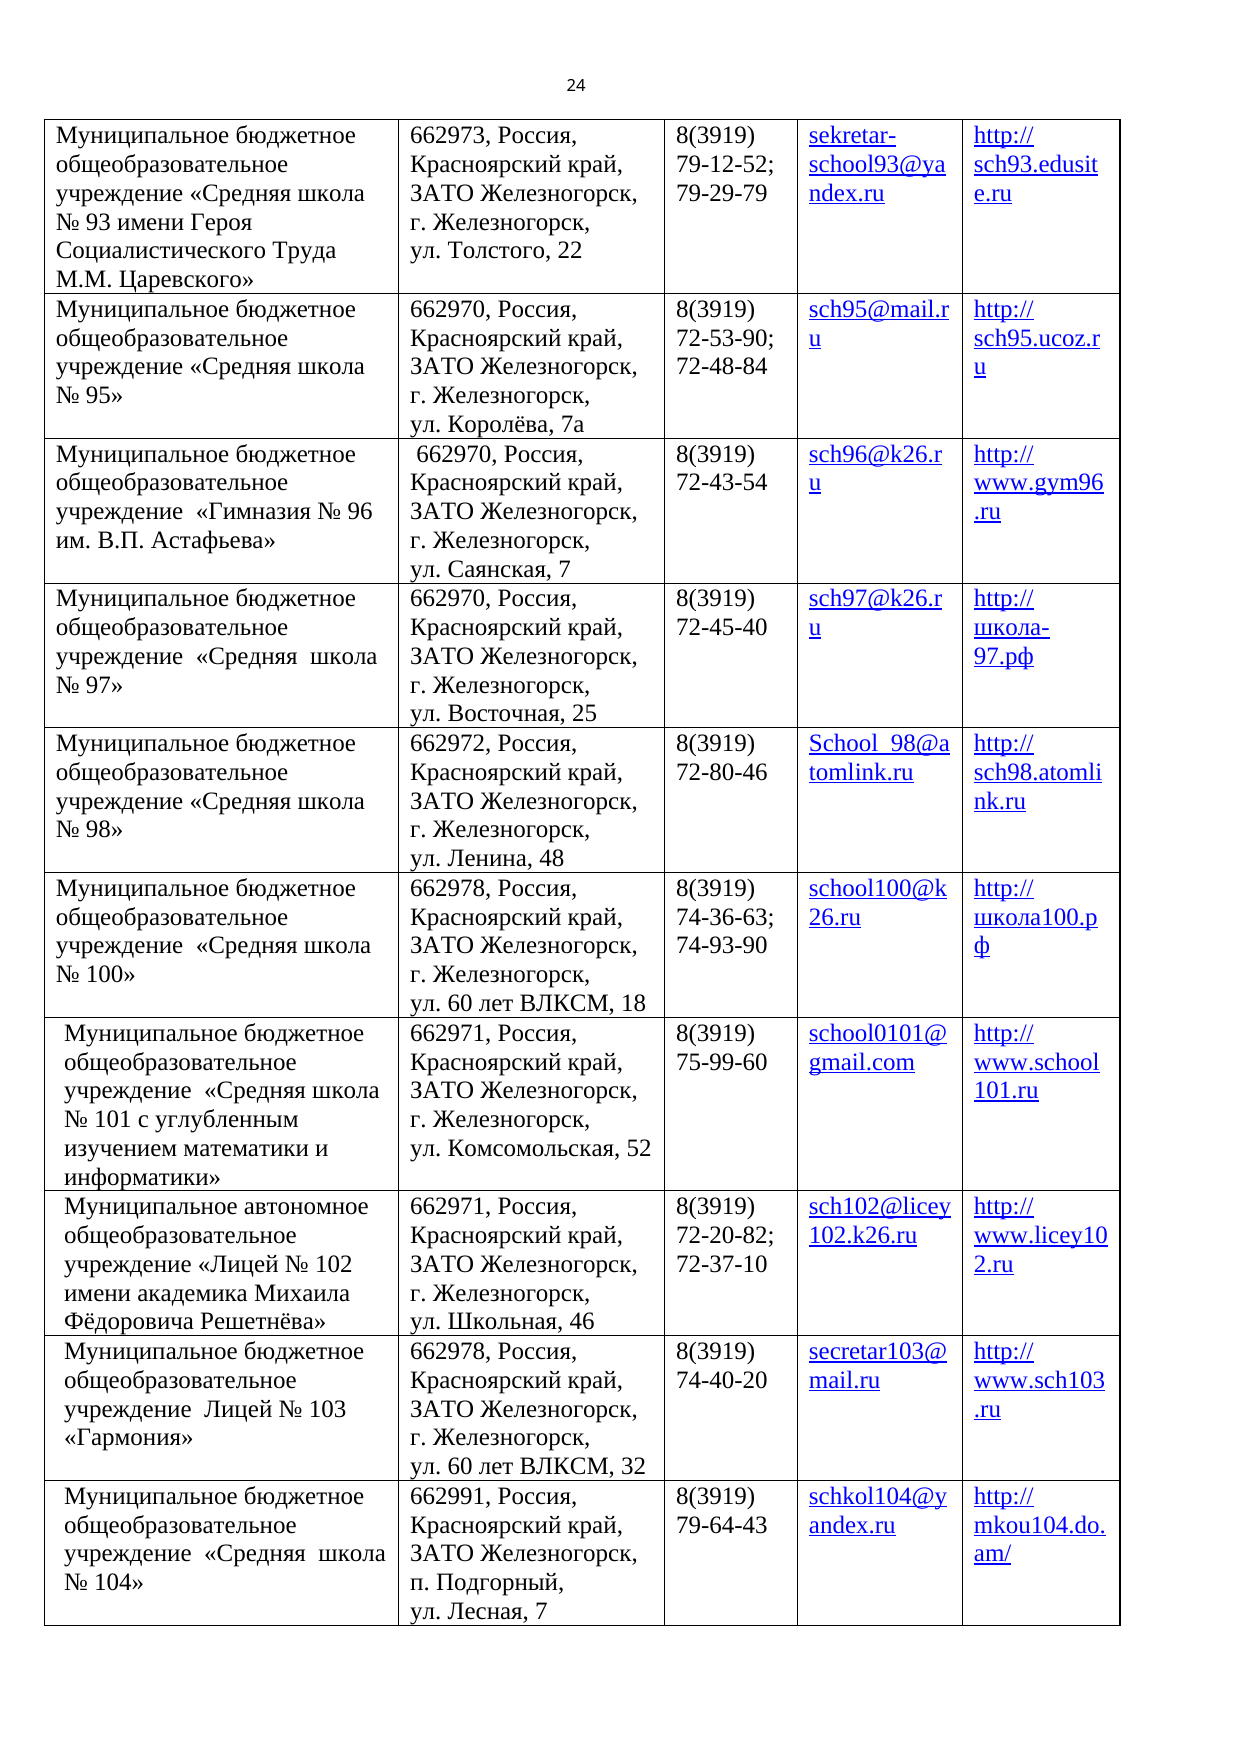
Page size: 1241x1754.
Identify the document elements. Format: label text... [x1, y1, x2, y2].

table_cell 662978, Россия, Красноярский край, ЗАТО Железногорск, г. Железногорск, ул. 60 лет ВЛКСМ, 18 [399, 873, 664, 1017]
table_cell Муниципальное бюджетное общеобразовательное учреждение «Средняя школа № 101 с углубленным изучением математики и информатики» [45, 1018, 398, 1190]
table_cell Муниципальное бюджетное общеобразовательное учреждение Лицей № 103 «Гармония» [45, 1336, 398, 1480]
table_cell 662973, Россия, Красноярский край, ЗАТО Железногорск, г. Железногорск, ул. Толстого, 22 [399, 120, 664, 293]
table_cell Муниципальное бюджетное общеобразовательное учреждение «Средняя школа № 104» [45, 1481, 398, 1625]
table_cell 8(3919) 74-36-63; 74-93-90 [665, 873, 797, 1017]
table_cell 8(3919) 79-64-43 [665, 1481, 797, 1625]
table_cell Муниципальное бюджетное общеобразовательное учреждение «Средняя школа № 97» [45, 584, 398, 727]
table_cell http://mkou104.do.am/ [963, 1481, 1119, 1625]
table_cell sekretar-school93@yandex.ru [798, 120, 962, 293]
table_cell 8(3919) 72-53-90; 72-48-84 [665, 294, 797, 438]
table_cell http://www.school101.ru [963, 1018, 1119, 1190]
table_cell 662970, Россия, Красноярский край, ЗАТО Железногорск, г. Железногорск, ул. Королёва, 7а [399, 294, 664, 438]
table_cell sch95@mail.ru [798, 294, 962, 438]
table_cell schkol104@yandex.ru [798, 1481, 962, 1625]
table_cell http://www.licey102.ru [963, 1191, 1119, 1335]
table_cell 8(3919) 72-20-82; 72-37-10 [665, 1191, 797, 1335]
table_cell Муниципальное бюджетное общеобразовательное учреждение «Средняя школа № 98» [45, 728, 398, 872]
table_cell 662971, Россия, Красноярский край, ЗАТО Железногорск, г. Железногорск, ул. Комсомольская, 52 [399, 1018, 664, 1190]
table_cell 8(3919) 72-45-40 [665, 584, 797, 727]
table_cell Муниципальное бюджетное общеобразовательное учреждение «Средняя школа № 95» [45, 294, 398, 438]
table_cell Муниципальное бюджетное общеобразовательное учреждение «Средняя школа № 93 имени Героя Социалистического Труда М.М. Царевского» [45, 120, 398, 293]
table_cell 8(3919) 72-43-54 [665, 439, 797, 582]
table_cell 662970, Россия, Красноярский край, ЗАТО Железногорск, г. Железногорск, ул. Восточная, 25 [399, 584, 664, 727]
table_cell Муниципальное бюджетное общеобразовательное учреждение «Средняя школа № 100» [45, 873, 398, 1017]
table_cell school100@k26.ru [798, 873, 962, 1017]
table_cell 8(3919) 79-12-52; 79-29-79 [665, 120, 797, 293]
table_cell http://www.sch103.ru [963, 1336, 1119, 1480]
table_cell 662972, Россия, Красноярский край, ЗАТО Железногорск, г. Железногорск, ул. Ленина, 48 [399, 728, 664, 872]
table_cell sch96@k26.ru [798, 439, 962, 582]
table_cell http://sch98.atomlink.ru [963, 728, 1119, 872]
table_cell http://sch93.edusite.ru [963, 120, 1119, 293]
table_cell sch102@licey102.k26.ru [798, 1191, 962, 1335]
table_cell 662971, Россия, Красноярский край, ЗАТО Железногорск, г. Железногорск, ул. Школьная, 46 [399, 1191, 664, 1335]
table_cell 8(3919) 72-80-46 [665, 728, 797, 872]
table_cell School_98@atomlink.ru [798, 728, 962, 872]
table_cell 662970, Россия, Красноярский край, ЗАТО Железногорск, г. Железногорск, ул. Саянская, 7 [399, 439, 664, 582]
table_cell Муниципальное бюджетное общеобразовательное учреждение «Гимназия № 96 им. В.П. Астафьева» [45, 439, 398, 582]
table_cell school0101@gmail.com [798, 1018, 962, 1190]
table_cell http://школа100.рф [963, 873, 1119, 1017]
table_cell http://www.gym96.ru [963, 439, 1119, 582]
table_cell 662978, Россия, Красноярский край, ЗАТО Железногорск, г. Железногорск, ул. 60 лет ВЛКСМ, 32 [399, 1336, 664, 1480]
table_cell http://школа-97.рф [963, 584, 1119, 727]
table_cell 662991, Россия, Красноярский край, ЗАТО Железногорск, п. Подгорный, ул. Лесная, 7 [399, 1481, 664, 1625]
table_cell 8(3919) 74-40-20 [665, 1336, 797, 1480]
table_cell http://sch95.ucoz.ru [963, 294, 1119, 438]
table_cell secretar103@mail.ru [798, 1336, 962, 1480]
table_cell sch97@k26.ru [798, 584, 962, 727]
table_cell Муниципальное автономное общеобразовательное учреждение «Лицей № 102 имени академика Михаила Фёдоровича Решетнёва» [45, 1191, 398, 1335]
table_cell 8(3919) 75-99-60 [665, 1018, 797, 1190]
